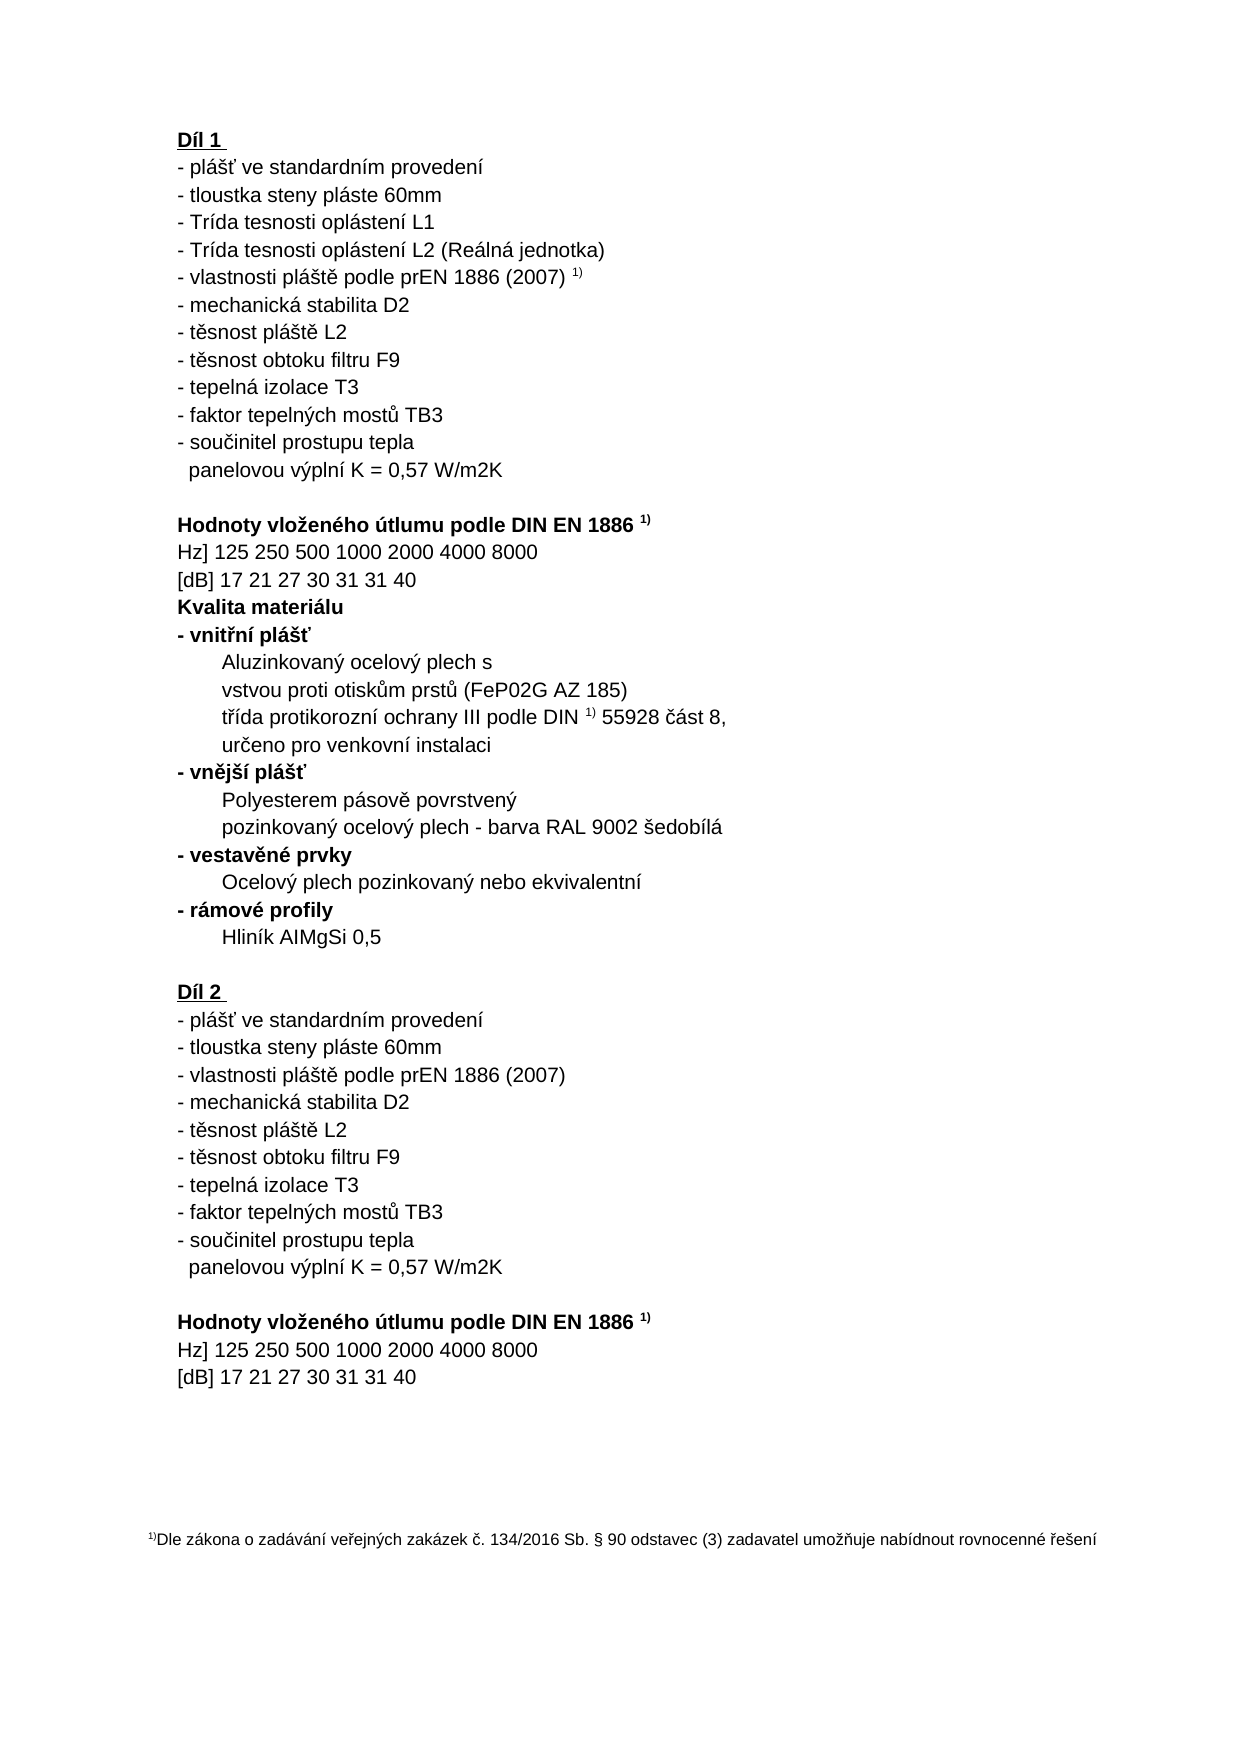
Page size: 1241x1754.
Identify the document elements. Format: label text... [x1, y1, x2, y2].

text - faktor tepelných mostů TB3 [177, 1200, 1182, 1224]
text - tepelná izolace T3 [177, 375, 1182, 399]
text Hz] 125 250 500 1000 2000 4000 8000 [177, 540, 1182, 564]
text - těsnost obtoku filtru F9 [177, 348, 1182, 372]
text - vlastnosti pláště podle prEN 1886 (2007) 1) [177, 265, 1182, 289]
text Hz] 125 250 500 1000 2000 4000 8000 [177, 1338, 1182, 1362]
text [dB] 17 21 27 30 31 31 40 [177, 568, 1182, 592]
text Díl 1 [177, 128, 1182, 152]
text - tloustka steny pláste 60mm [177, 1035, 1182, 1059]
text - plášť ve standardním provedení [177, 155, 1182, 179]
text panelovou výplní K = 0,57 W/m2K [177, 458, 1182, 482]
text - vnitřní plášť [177, 623, 1182, 647]
text - těsnost pláště L2 [177, 1118, 1182, 1142]
text pozinkovaný ocelový plech - barva RAL 9002 šedobílá [200, 815, 1182, 839]
text Hodnoty vloženého útlumu podle DIN EN 1886 1) [177, 513, 1182, 537]
text 1)Dle zákona o zadávání veřejných zakázek č. 134/2016 Sb. § 90 odstavec (3) zadavatel umožňuje nabídnout rovnocenné řešení [148, 1530, 1182, 1549]
text Polyesterem pásově povrstvený [200, 788, 1182, 812]
text Kvalita materiálu [177, 595, 1182, 619]
text - rámové profily [177, 898, 1182, 922]
text - součinitel prostupu tepla [177, 1228, 1182, 1252]
text Hliník AIMgSi 0,5 [200, 925, 1182, 949]
text - Trída tesnosti oplástení L2 (Reálná jednotka) [177, 238, 1182, 262]
text [dB] 17 21 27 30 31 31 40 [177, 1365, 1182, 1389]
text - mechanická stabilita D2 [177, 1090, 1182, 1114]
text - mechanická stabilita D2 [177, 293, 1182, 317]
text panelovou výplní K = 0,57 W/m2K [177, 1255, 1182, 1279]
text - tepelná izolace T3 [177, 1173, 1182, 1197]
text - vestavěné prvky [177, 843, 1182, 867]
text - vnější plášť [177, 760, 1182, 784]
text Díl 2 [177, 980, 1182, 1004]
text - vlastnosti pláště podle prEN 1886 (2007) [177, 1063, 1182, 1087]
text vstvou proti otiskům prstů (FeP02G AZ 185) [200, 678, 1182, 702]
text - plášť ve standardním provedení [177, 1008, 1182, 1032]
text Aluzinkovaný ocelový plech s [200, 650, 1182, 674]
text Hodnoty vloženého útlumu podle DIN EN 1886 1) [177, 1310, 1182, 1334]
text - součinitel prostupu tepla [177, 430, 1182, 454]
text - Trída tesnosti oplástení L1 [177, 210, 1182, 234]
text Ocelový plech pozinkovaný nebo ekvivalentní [200, 870, 1182, 894]
text - těsnost pláště L2 [177, 320, 1182, 344]
text - faktor tepelných mostů TB3 [177, 403, 1182, 427]
text - tloustka steny pláste 60mm [177, 183, 1182, 207]
text určeno pro venkovní instalaci [200, 733, 1182, 757]
text - těsnost obtoku filtru F9 [177, 1145, 1182, 1169]
text třída protikorozní ochrany III podle DIN 1) 55928 část 8, [200, 705, 1182, 729]
